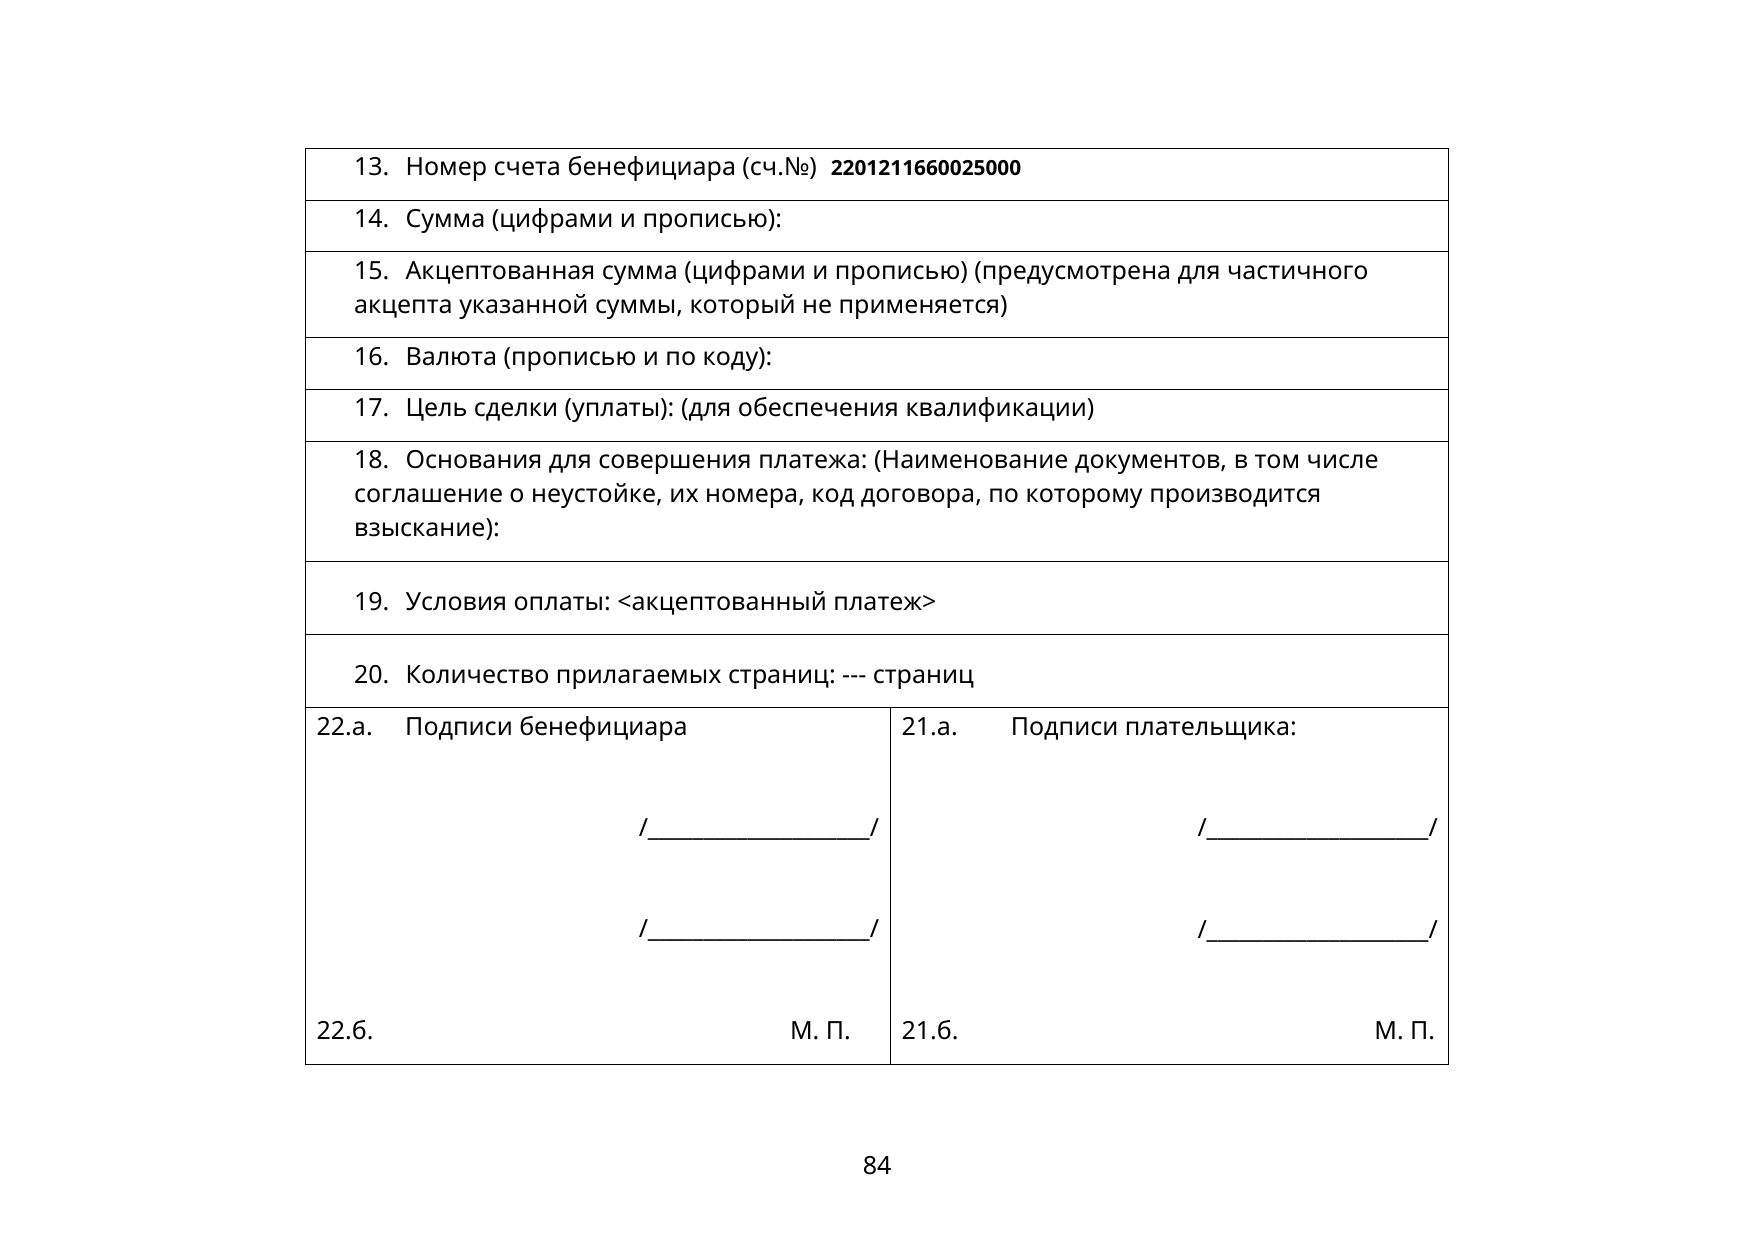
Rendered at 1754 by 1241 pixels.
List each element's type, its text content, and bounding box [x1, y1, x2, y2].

table_cell 16. Валюта (прописью и по коду): [306, 338, 1448, 389]
table_cell 13. Номер счета бенефициара (сч.№) 2201211660025000 [306, 149, 1448, 199]
table_cell 15. Акцептованная сумма (цифрами и прописью) (предусмотрена для частичного акцепта указанной суммы, который не применяется) [306, 252, 1448, 337]
table_cell 20. Количество прилагаемых страниц: --- страниц [306, 635, 1448, 707]
table_cell 17. Цель сделки (уплаты): (для обеспечения квалификации) [306, 390, 1448, 441]
table_cell 19. Условия оплаты: <акцептованный платеж> [306, 562, 1448, 634]
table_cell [306, 708, 890, 1063]
table_cell 14. Сумма (цифрами и прописью): [306, 201, 1448, 251]
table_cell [891, 708, 1448, 1063]
table_cell 18. Основания для совершения платежа: (Наименование документов, в том числе соглашение о неустойке, их номера, код договора, по которому производится взыскание): [306, 442, 1448, 561]
